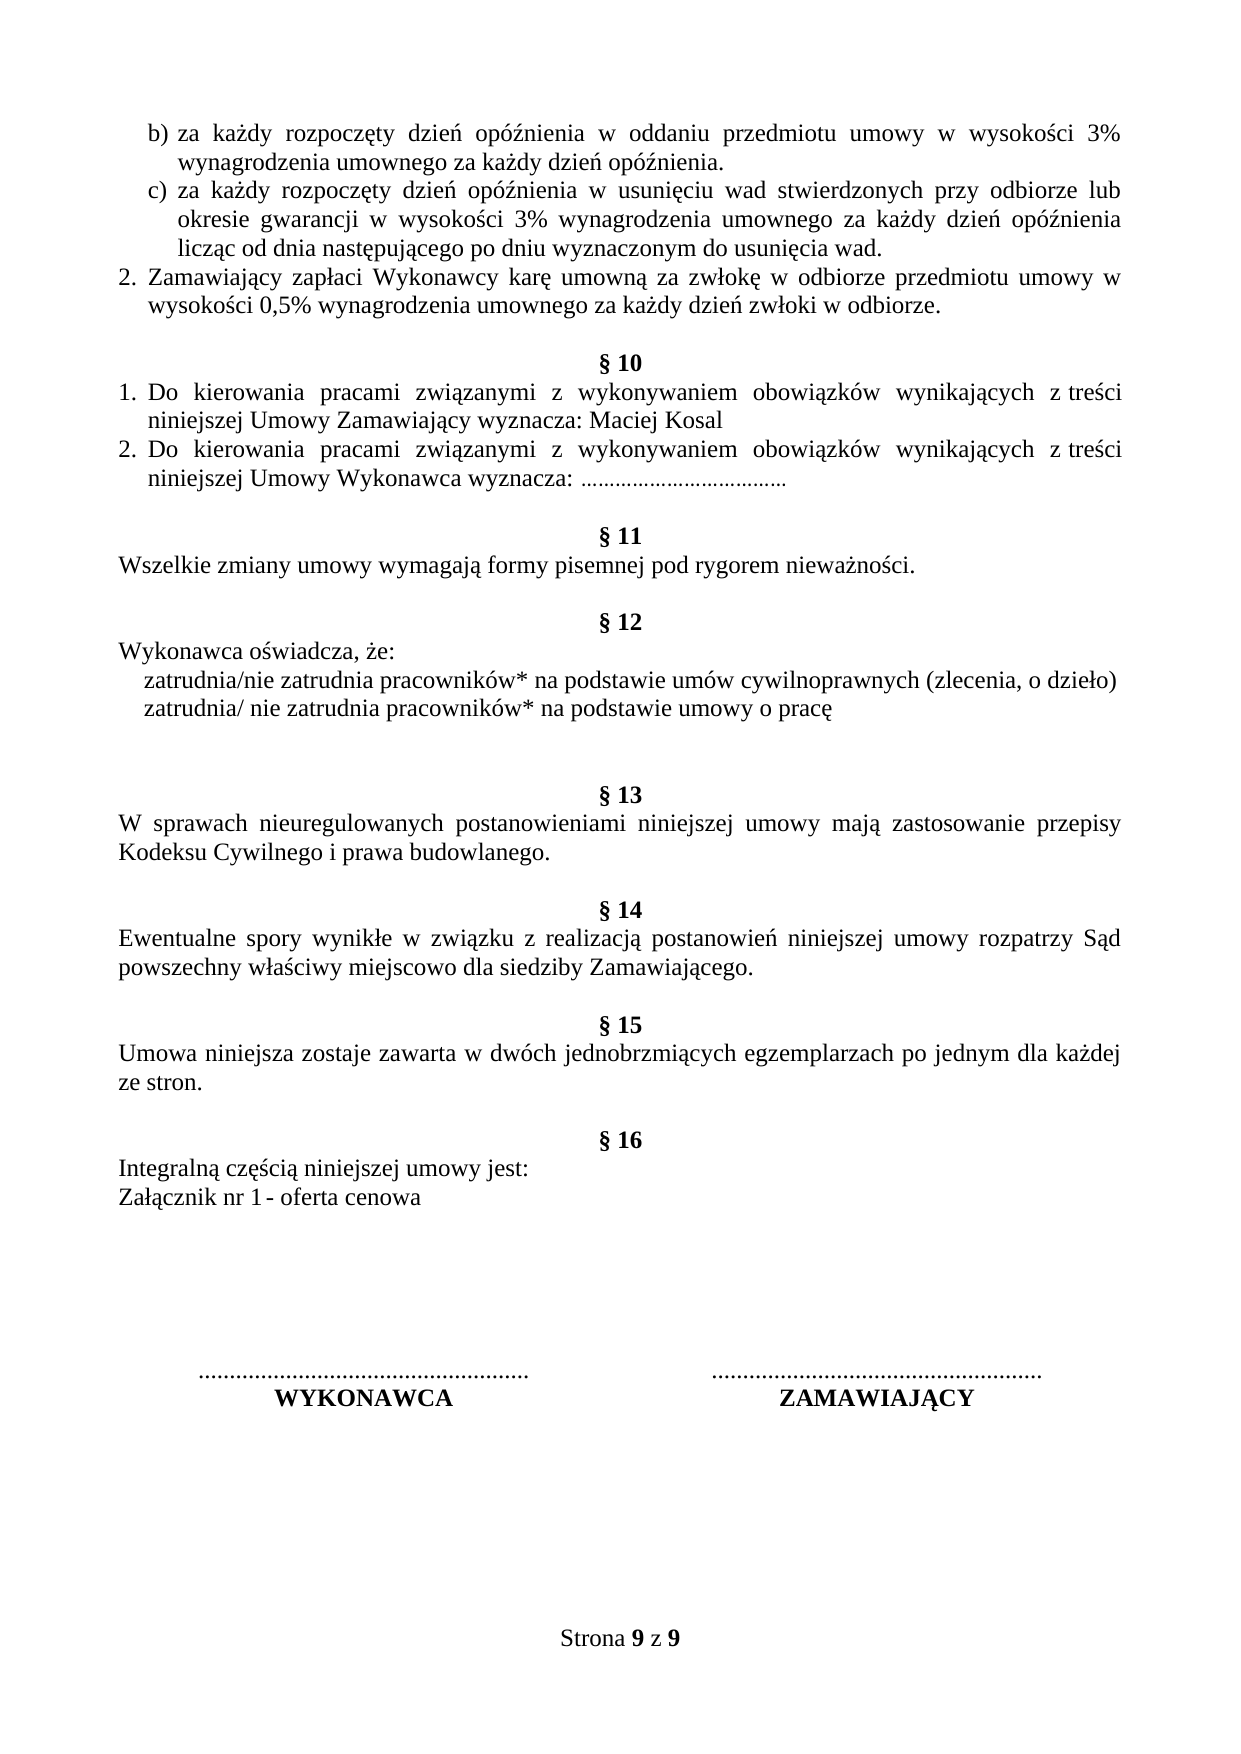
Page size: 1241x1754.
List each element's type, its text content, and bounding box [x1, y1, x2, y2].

table_header ..................................................... WYKONAWCA [107, 1269, 620, 1412]
text  zatrudnia/nie zatrudnia pracowników* na podstawie umów cywilnoprawnych (zlecenia, o dzieło) [118, 665, 1122, 693]
text Wykonawca oświadcza, że: [118, 636, 1122, 665]
list Do kierowania pracami związanymi z wykonywaniem obowiązków wynikających z treści niniejszej Umowy Zamawiający wyznacza: Maciej Kosal [118, 377, 1122, 434]
text Umowa niniejsza zostaje zawarta w dwóch jednobrzmiących egzemplarzach po jednym dla każdej ze stron. [118, 1038, 1122, 1096]
list za każdy rozpoczęty dzień opóźnienia w usunięciu wad stwierdzonych przy odbiorze lub okresie gwarancji w wysokości 3% wynagrodzenia umownego za każdy dzień opóźnienia licząc od dnia następującego po dniu wyznaczonym do usunięcia wad. [148, 176, 1122, 262]
text Załącznik nr 1 - oferta cenowa [118, 1182, 1122, 1211]
table_header ..................................................... ZAMAWIAJĄCY [620, 1269, 1133, 1412]
text § 16 [118, 1125, 1122, 1153]
text § 13 [118, 780, 1122, 808]
list za każdy rozpoczęty dzień opóźnienia w oddaniu przedmiotu umowy w wysokości 3% wynagrodzenia umownego za każdy dzień opóźnienia. [148, 118, 1122, 176]
list Do kierowania pracami związanymi z wykonywaniem obowiązków wynikających z treści niniejszej Umowy Wykonawca wyznacza: ……………………………… [118, 434, 1122, 492]
text § 15 [118, 1010, 1122, 1038]
text W sprawach nieuregulowanych postanowieniami niniejszej umowy mają zastosowanie przepisy Kodeksu Cywilnego i prawa budowlanego. [118, 808, 1122, 866]
list Zamawiający zapłaci Wykonawcy karę umowną za zwłokę w odbiorze przedmiotu umowy w wysokości 0,5% wynagrodzenia umownego za każdy dzień zwłoki w odbiorze. [118, 262, 1122, 319]
text § 14 [118, 895, 1122, 923]
text Wszelkie zmiany umowy wymagają formy pisemnej pod rygorem nieważności. [118, 550, 1122, 578]
text § 10 [118, 348, 1122, 377]
text § 11 [118, 521, 1122, 550]
text § 12 [118, 607, 1122, 636]
text  zatrudnia/ nie zatrudnia pracowników* na podstawie umowy o pracę [118, 693, 1122, 722]
text Integralną częścią niniejszej umowy jest: [118, 1153, 1122, 1182]
text Ewentualne spory wynikłe w związku z realizacją postanowień niniejszej umowy rozpatrzy Sąd powszechny właściwy miejscowo dla siedziby Zamawiającego. [118, 923, 1122, 981]
